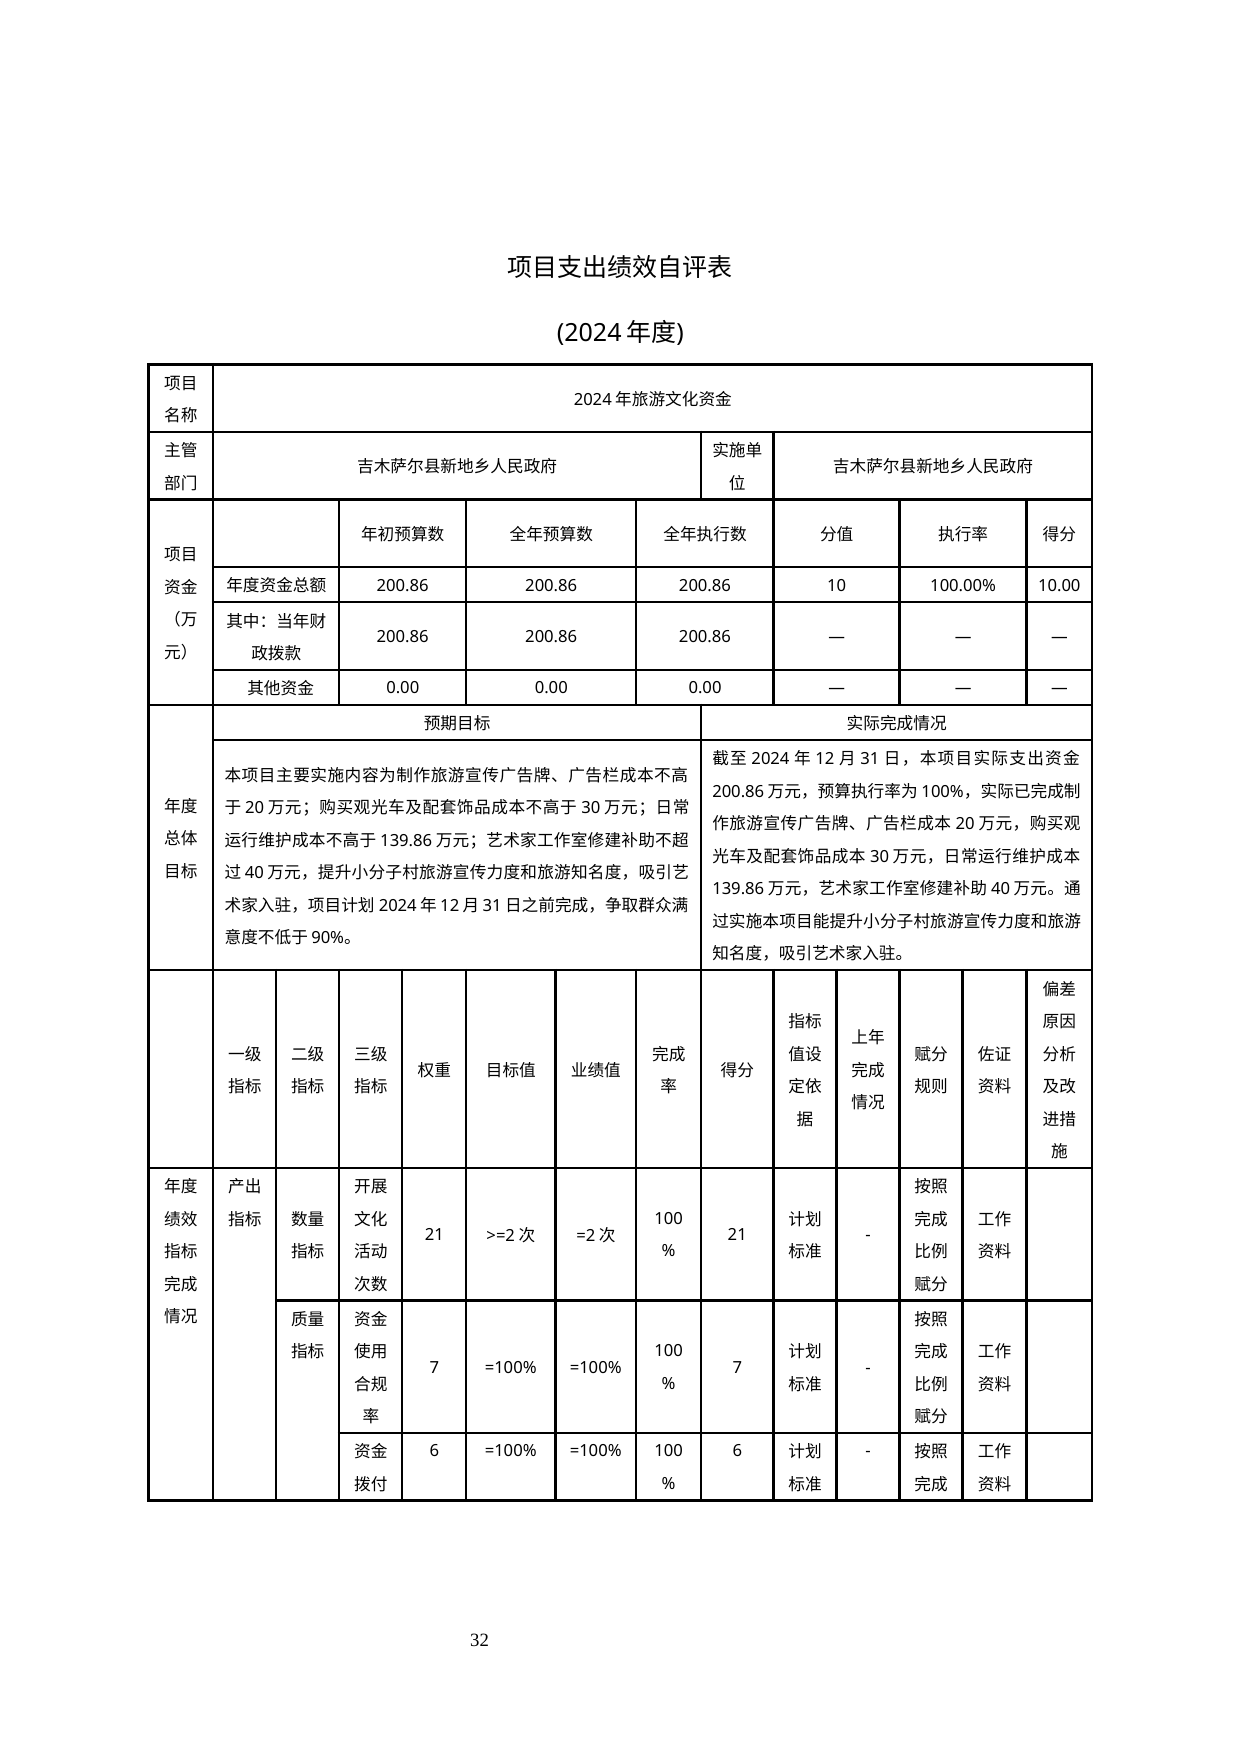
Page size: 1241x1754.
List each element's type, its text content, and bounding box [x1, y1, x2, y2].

table_cell 资金使用合规率 [340, 1302, 401, 1432]
table_cell 项目名称 [150, 366, 212, 431]
table_cell 吉木萨尔县新地乡人民政府 [214, 433, 700, 498]
table_cell — [1028, 603, 1091, 668]
table_cell 100% [637, 1302, 700, 1432]
table_cell 实际完成情况 [702, 706, 1091, 739]
table_cell 21 [702, 1169, 772, 1299]
table_cell 10.00 [1028, 568, 1091, 601]
table_cell [1028, 1302, 1091, 1432]
table_cell 赋分规则 [901, 971, 961, 1166]
table_cell 二级指标 [277, 971, 338, 1166]
table_cell 0.00 [637, 671, 772, 703]
table_cell 200.86 [637, 603, 772, 668]
table_cell 其他资金 [214, 671, 338, 703]
table_cell 项目资金（万元） [150, 501, 212, 703]
table_cell 100.00% [901, 568, 1025, 601]
table_cell 三级指标 [340, 971, 401, 1166]
table_cell 本项目主要实施内容为制作旅游宣传广告牌、广告栏成本不高于20万元；购买观光车及配套饰品成本不高于30万元；日常运行维护成本不高于139.86万元；艺术家工作室修建补助不超过40万元，提升小分子村旅游宣传力度和旅游知名度，吸引艺术家入驻，项目计划2024年12月31日之前完成，争取群众满意度不低于90%。 [214, 741, 700, 969]
table_cell - [838, 1169, 898, 1299]
table_cell 0.00 [340, 671, 465, 703]
table_cell =2次 [557, 1169, 635, 1299]
table_cell — [775, 603, 898, 668]
table_header 项目支出绩效自评表 [148, 233, 1092, 298]
table_cell [214, 501, 338, 566]
table_cell — [1028, 671, 1091, 703]
table_cell 预期目标 [214, 706, 700, 739]
table_cell — [901, 671, 1025, 703]
table_cell 上年完成情况 [838, 971, 898, 1166]
table_cell 6 [403, 1434, 465, 1499]
table_cell 佐证资料 [964, 971, 1025, 1166]
table_cell 200.86 [340, 568, 465, 601]
table_cell 10 [775, 568, 898, 601]
table_cell 按照完成比例赋分 [901, 1302, 961, 1432]
table_cell - [838, 1434, 898, 1499]
table_cell 全年执行数 [637, 501, 772, 566]
table_cell 截至2024年12月31日，本项目实际支出资金200.86万元，预算执行率为100%，实际已完成制作旅游宣传广告牌、广告栏成本20万元，购买观光车及配套饰品成本30万元，日常运行维护成本139.86万元，艺术家工作室修建补助40万元。通过实施本项目能提升小分子村旅游宣传力度和旅游知名度，吸引艺术家入驻。 [702, 741, 1091, 969]
table_cell =100% [467, 1302, 554, 1432]
table_cell 年度绩效指标完成情况 [150, 1169, 212, 1499]
table_cell 100% [637, 1434, 700, 1499]
table_cell 2024年旅游文化资金 [214, 366, 1091, 431]
table_cell 200.86 [340, 603, 465, 668]
table_cell 年度资金总额 [214, 568, 338, 601]
table_cell 一级指标 [214, 971, 275, 1166]
table_cell 计划标准 [775, 1302, 835, 1432]
table_cell 0.00 [467, 671, 635, 703]
table_cell 21 [403, 1169, 465, 1299]
table_cell 计划标准 [775, 1434, 835, 1499]
table_cell 6 [702, 1434, 772, 1499]
table_cell =100% [557, 1434, 635, 1499]
table_cell 年初预算数 [340, 501, 465, 566]
table_cell 完成率 [637, 971, 700, 1166]
table_cell =100% [557, 1302, 635, 1432]
table_cell 偏差原因分析及改进措施 [1028, 971, 1091, 1166]
table_cell =100% [467, 1434, 554, 1499]
table_cell 按照完成比例赋分 [901, 1434, 961, 1499]
table_cell 吉木萨尔县新地乡人民政府 [775, 433, 1091, 498]
table_cell 100% [637, 1169, 700, 1299]
table_cell 执行率 [901, 501, 1025, 566]
table_cell 分值 [775, 501, 898, 566]
table_cell 实施单位 [702, 433, 772, 498]
table_cell 得分 [1028, 501, 1091, 566]
table_cell 计划标准 [775, 1169, 835, 1299]
table_cell 年度总体目标 [150, 706, 212, 969]
table_cell 其中：当年财政拨款 [214, 603, 338, 668]
table_cell [1028, 1434, 1091, 1499]
table_cell 主管部门 [150, 433, 212, 498]
table_cell [150, 971, 212, 1166]
table_cell — [775, 671, 898, 703]
table_cell 7 [702, 1302, 772, 1432]
table_cell 目标值 [467, 971, 554, 1166]
table_cell 产出指标 [214, 1169, 275, 1499]
table_cell 按照完成比例赋分 [901, 1169, 961, 1299]
table_cell 200.86 [637, 568, 772, 601]
table_cell 200.86 [467, 568, 635, 601]
table_cell 指标值设定依据 [775, 971, 835, 1166]
table_cell 数量指标 [277, 1169, 338, 1299]
table_cell (2024年度) [148, 298, 1092, 363]
table_cell - [838, 1302, 898, 1432]
table_cell 资金拨付及时率 [340, 1434, 401, 1499]
table_cell 质量指标 [277, 1302, 338, 1499]
table_cell [1028, 1169, 1091, 1299]
table_cell 200.86 [467, 603, 635, 668]
table_cell 工作资料 [964, 1169, 1025, 1299]
table_cell 得分 [702, 971, 772, 1166]
table_cell 权重 [403, 971, 465, 1166]
table_cell — [901, 603, 1025, 668]
table_cell 业绩值 [557, 971, 635, 1166]
table_cell 全年预算数 [467, 501, 635, 566]
table_cell 开展文化活动次数 [340, 1169, 401, 1299]
table_cell 工作资料 [964, 1302, 1025, 1432]
table_cell >=2次 [467, 1169, 554, 1299]
table_cell 工作资料 [964, 1434, 1025, 1499]
table_cell 7 [403, 1302, 465, 1432]
